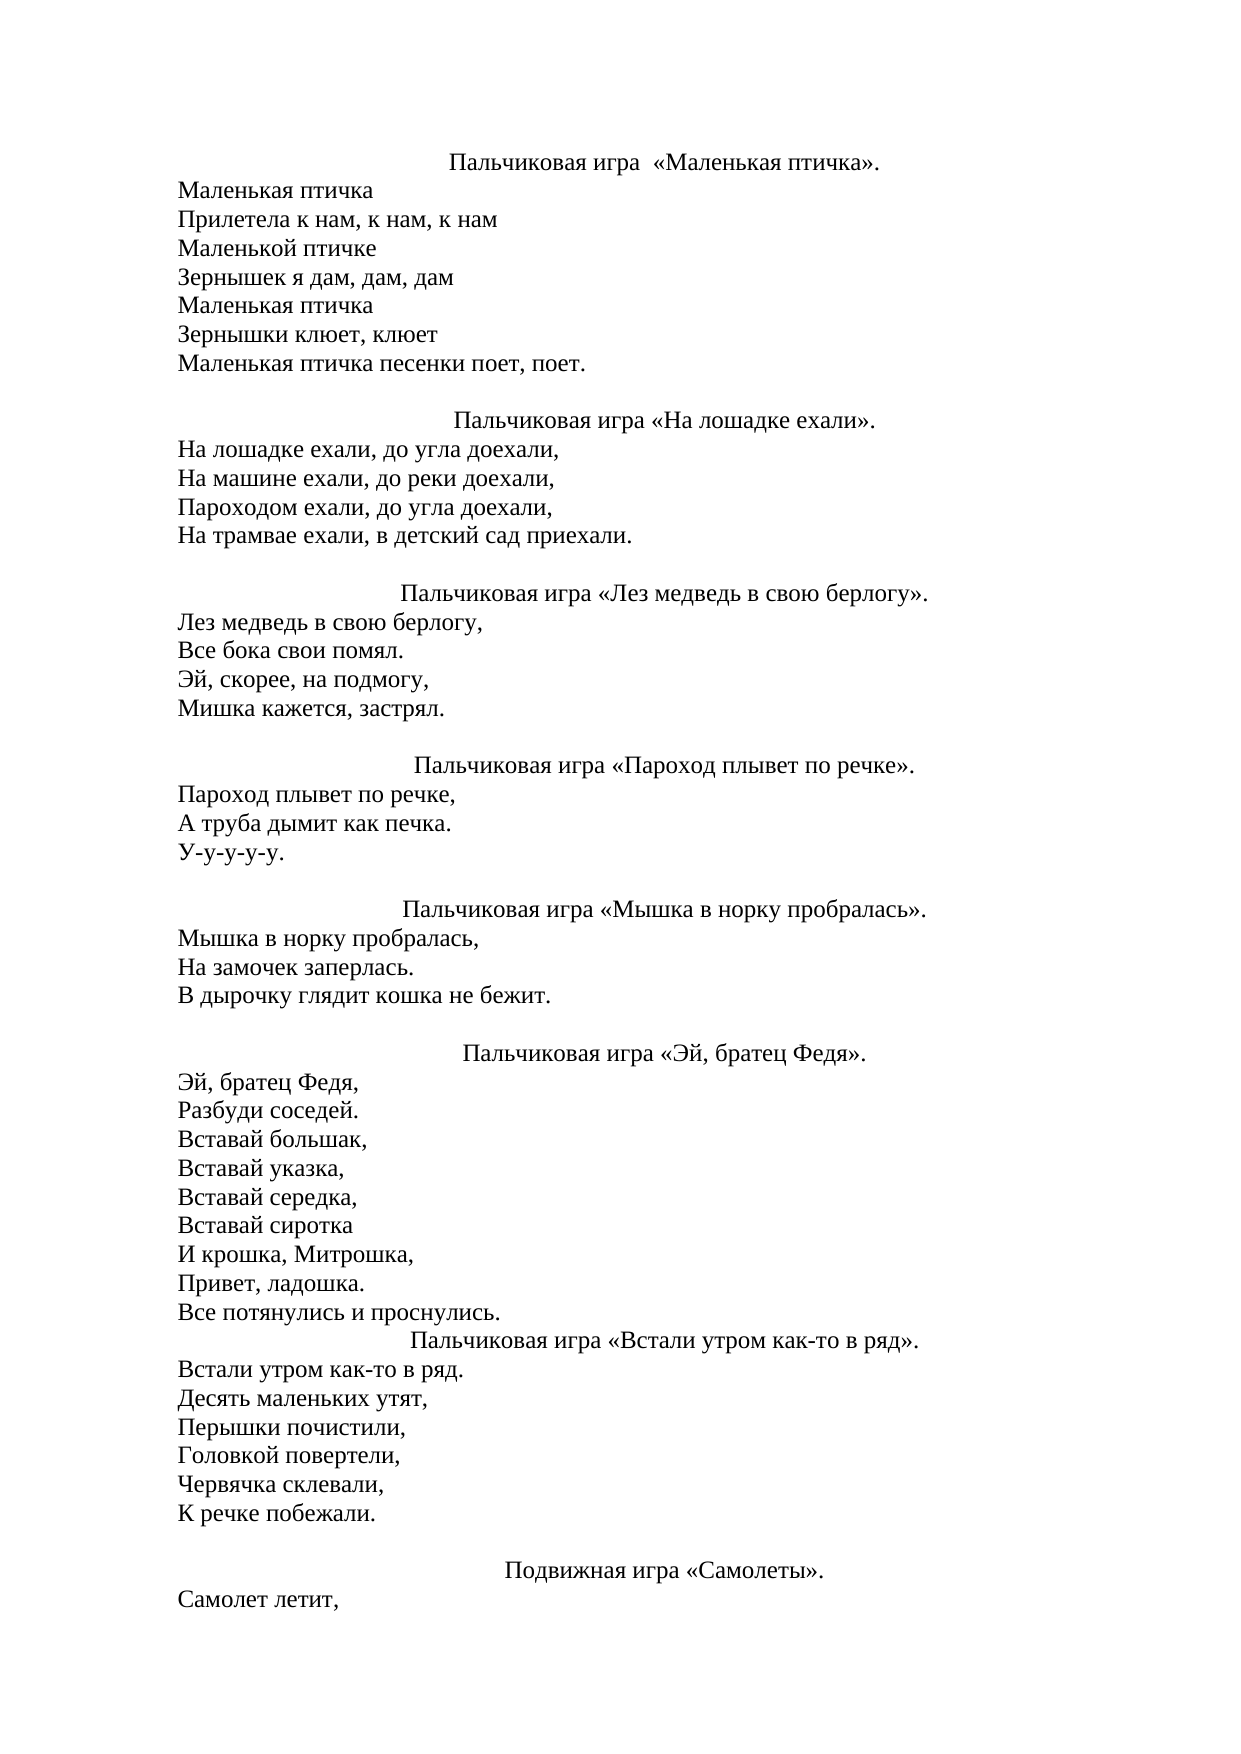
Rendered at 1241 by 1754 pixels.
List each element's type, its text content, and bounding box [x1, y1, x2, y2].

text Пальчиковая игра «Мышка в норку пробралась». [177, 894, 1152, 923]
text Перышки почистили, [177, 1412, 1152, 1441]
text Разбуди соседей. [177, 1096, 1152, 1124]
text Подвижная игра «Самолеты». [177, 1556, 1152, 1584]
text Все потянулись и проснулись. [177, 1297, 1152, 1326]
text На лошадке ехали, до угла доехали, [177, 434, 1152, 463]
text Прилетела к нам, к нам, к нам [177, 204, 1152, 233]
text На машине ехали, до реки доехали, [177, 463, 1152, 492]
text К речке побежали. [177, 1498, 1152, 1527]
text Маленькая птичка [177, 291, 1152, 319]
text Вставай сиротка [177, 1211, 1152, 1239]
text Эй, скорее, на подмогу, [177, 664, 1152, 693]
text Пароходом ехали, до угла доехали, [177, 492, 1152, 521]
text Пальчиковая игра «Встали утром как-то в ряд». [177, 1326, 1152, 1354]
text Зернышки клюет, клюет [177, 319, 1152, 348]
text Эй, братец Федя, [177, 1067, 1152, 1096]
text Пальчиковая игра «Маленькая птичка». [177, 147, 1152, 176]
text Самолет летит, [177, 1584, 1152, 1613]
text Встали утром как-то в ряд. [177, 1354, 1152, 1383]
text Вставай указка, [177, 1153, 1152, 1182]
text Мишка кажется, застрял. [177, 693, 1152, 722]
text Пальчиковая игра «Пароход плывет по речке». [177, 751, 1152, 779]
text И крошка, Митрошка, [177, 1239, 1152, 1268]
text Пароход плывет по речке, [177, 779, 1152, 808]
text У-у-у-у-у. [177, 837, 1152, 866]
text Головкой повертели, [177, 1441, 1152, 1469]
text Все бока свои помял. [177, 636, 1152, 664]
text На замочек заперлась. [177, 952, 1152, 981]
text Маленькой птичке [177, 233, 1152, 262]
text А труба дымит как печка. [177, 808, 1152, 837]
text Вставай большак, [177, 1124, 1152, 1153]
text Пальчиковая игра «На лошадке ехали». [177, 406, 1152, 434]
text Привет, ладошка. [177, 1268, 1152, 1297]
text Пальчиковая игра «Лез медведь в свою берлогу». [177, 578, 1152, 607]
text Маленькая птичка [177, 176, 1152, 204]
text Десять маленьких утят, [177, 1383, 1152, 1412]
text Маленькая птичка песенки поет, поет. [177, 348, 1152, 377]
text Зернышек я дам, дам, дам [177, 262, 1152, 291]
text В дырочку глядит кошка не бежит. [177, 981, 1152, 1009]
text Вставай середка, [177, 1182, 1152, 1211]
text На трамвае ехали, в детский сад приехали. [177, 521, 1152, 549]
text Червячка склевали, [177, 1469, 1152, 1498]
text Лез медведь в свою берлогу, [177, 607, 1152, 636]
text Пальчиковая игра «Эй, братец Федя». [177, 1038, 1152, 1067]
text Мышка в норку пробралась, [177, 923, 1152, 952]
